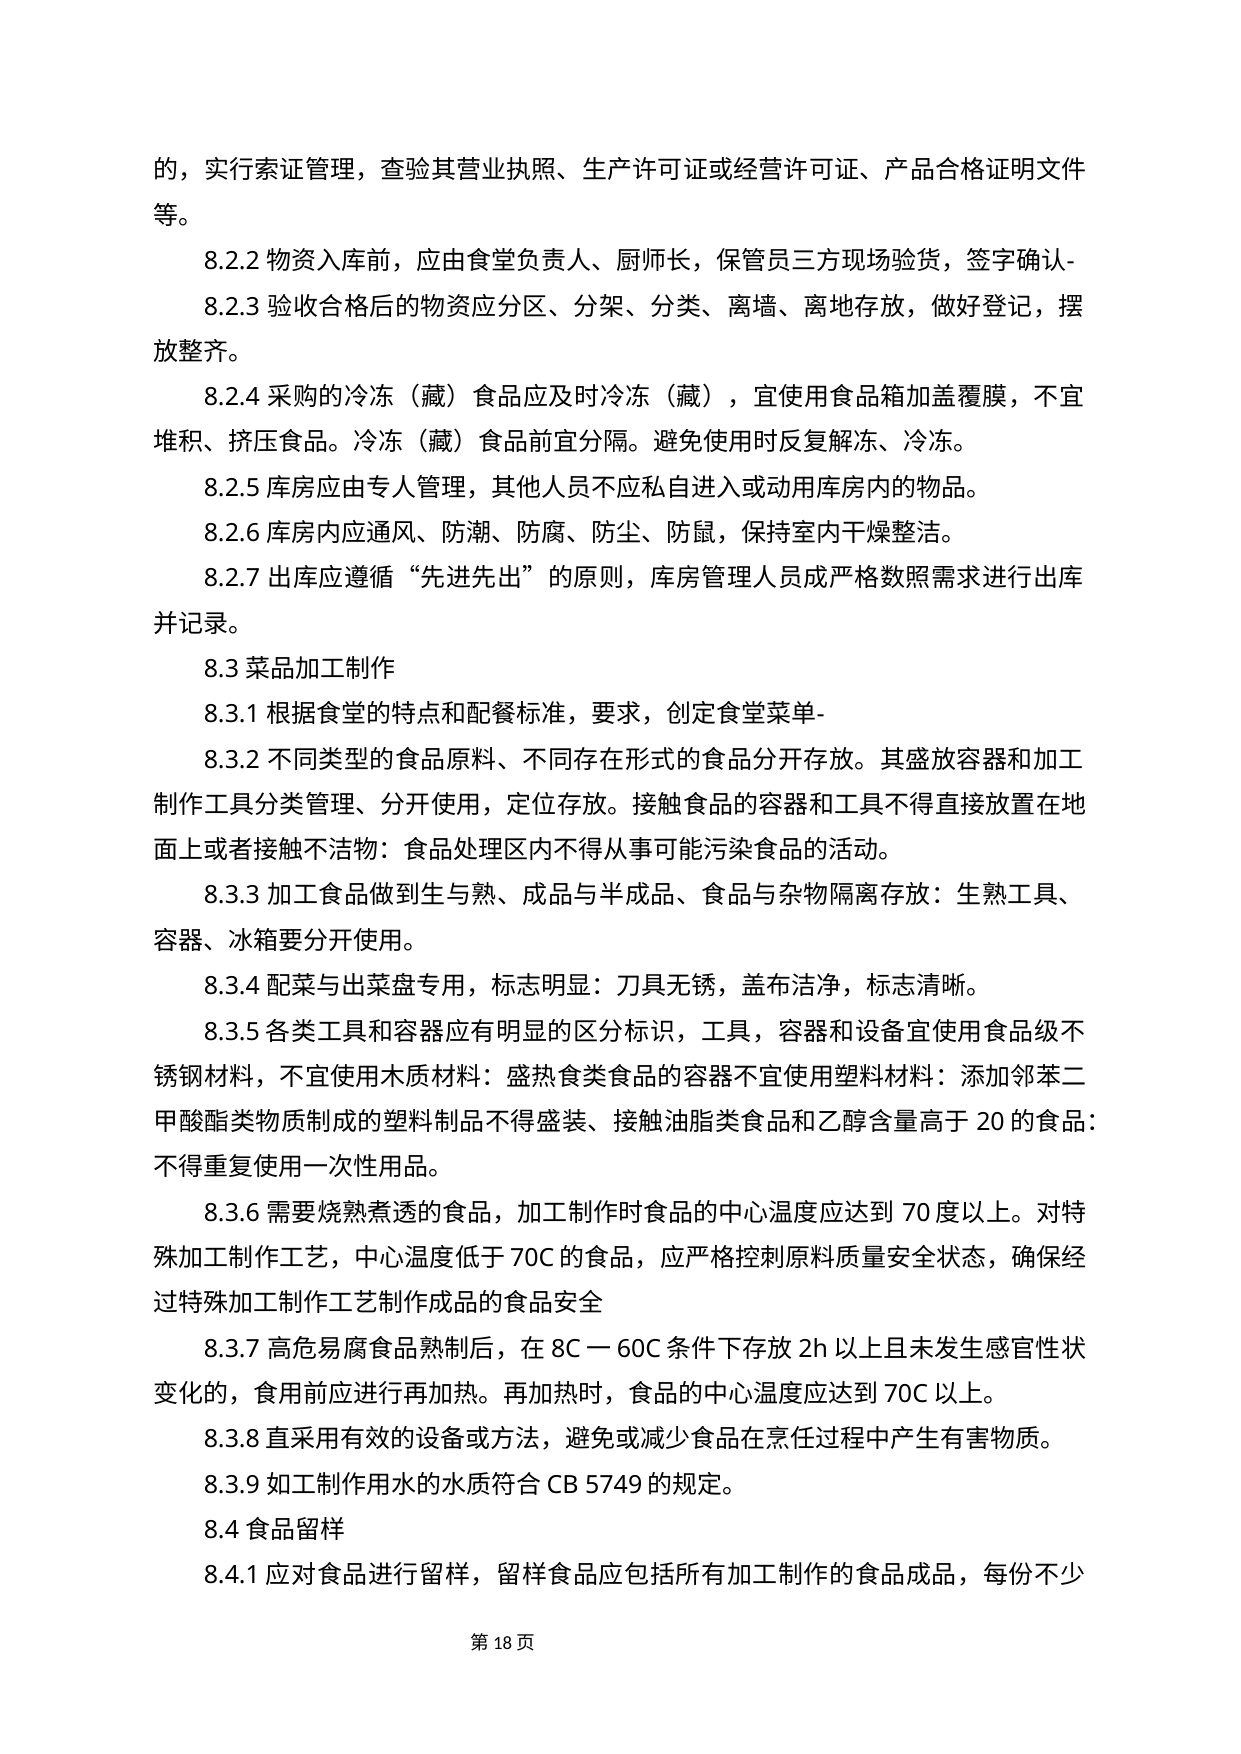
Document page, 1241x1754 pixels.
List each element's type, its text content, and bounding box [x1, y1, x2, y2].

text 8.2.7 出库应遵循“先进先出”的原则，库房管理人员成严格数照需求进行出库并记录。 [153, 558, 1087, 639]
text 8.2.3 验收合格后的物资应分区、分架、分类、离墙、离地存放，做好登记，摆放整齐。 [153, 286, 1087, 367]
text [153, 150, 1087, 232]
text 8.3.8直采用有效的设备或方法，避免或减少食品在烹任过程中产生有害物质。 [153, 1419, 1087, 1455]
text 8.3.2 不同类型的食品原料、不同存在形式的食品分开存放。其盛放容器和加工制作工具分类管理、分开使用，定位存放。接触食品的容器和工具不得直接放置在地面上或者接触不洁物：食品处理区内不得从事可能污染食品的活动。 [153, 739, 1087, 866]
text 8.4 食品留样 [153, 1509, 1087, 1546]
text 8.3 菜品加工制作 [153, 648, 1087, 685]
text 8.3.3 加工食品做到生与熟、成品与半成品、食品与杂物隔离存放：生熟工具、容器、冰箱要分开使用。 [153, 875, 1087, 957]
text 8.3.1 根据食堂的特点和配餐标准，要求，创定食堂菜单- [153, 694, 1087, 730]
text 8.2.6 库房内应通风、防潮、防腐、防尘、防鼠，保持室内干燥整洁。 [153, 512, 1087, 549]
text 8.3.4 配菜与出菜盘专用，标志明显：刀具无锈，盖布洁净，标志清晰。 [153, 966, 1087, 1002]
text 8.2.5 库房应由专人管理，其他人员不应私自进入或动用库房内的物品。 [153, 467, 1087, 503]
text 8.2.2 物资入库前，应由食堂负责人、厨师长，保管员三方现场验货，签字确认- [153, 241, 1087, 277]
text 8.2.4 采购的冷冻（藏）食品应及时冷冻（藏），宜使用食品箱加盖覆膜，不宜堆积、挤压食品。冷冻（藏）食品前宜分隔。避免使用时反复解冻、冷冻。 [153, 377, 1087, 458]
text 8.3.7 高危易腐食品熟制后，在8C一60C条件下存放2h以上且未发生感官性状变化的，食用前应进行再加热。再加热时，食品的中心温度应达到70C以上。 [153, 1328, 1087, 1410]
text 8.3.5各类工具和容器应有明显的区分标识，工具，容器和设备宜使用食品级不锈钢材料，不宜使用木质材料：盛热食类食品的容器不宜使用塑料材料：添加邻苯二甲酸酯类物质制成的塑料制品不得盛装、接触油脂类食品和乙醇含量高于20的食品：不得重复使用一次性用品。 [153, 1011, 1087, 1183]
text 8.3.6 需要烧熟煮透的食品，加工制作时食品的中心温度应达到70度以上。对特殊加工制作工艺，中心温度低于70C的食品，应严格控刺原料质量安全状态，确保经过特殊加工制作工艺制作成品的食品安全 [153, 1192, 1087, 1319]
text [153, 1555, 1087, 1591]
text 8.3.9 如工制作用水的水质符合CB 5749的规定。 [153, 1464, 1087, 1500]
